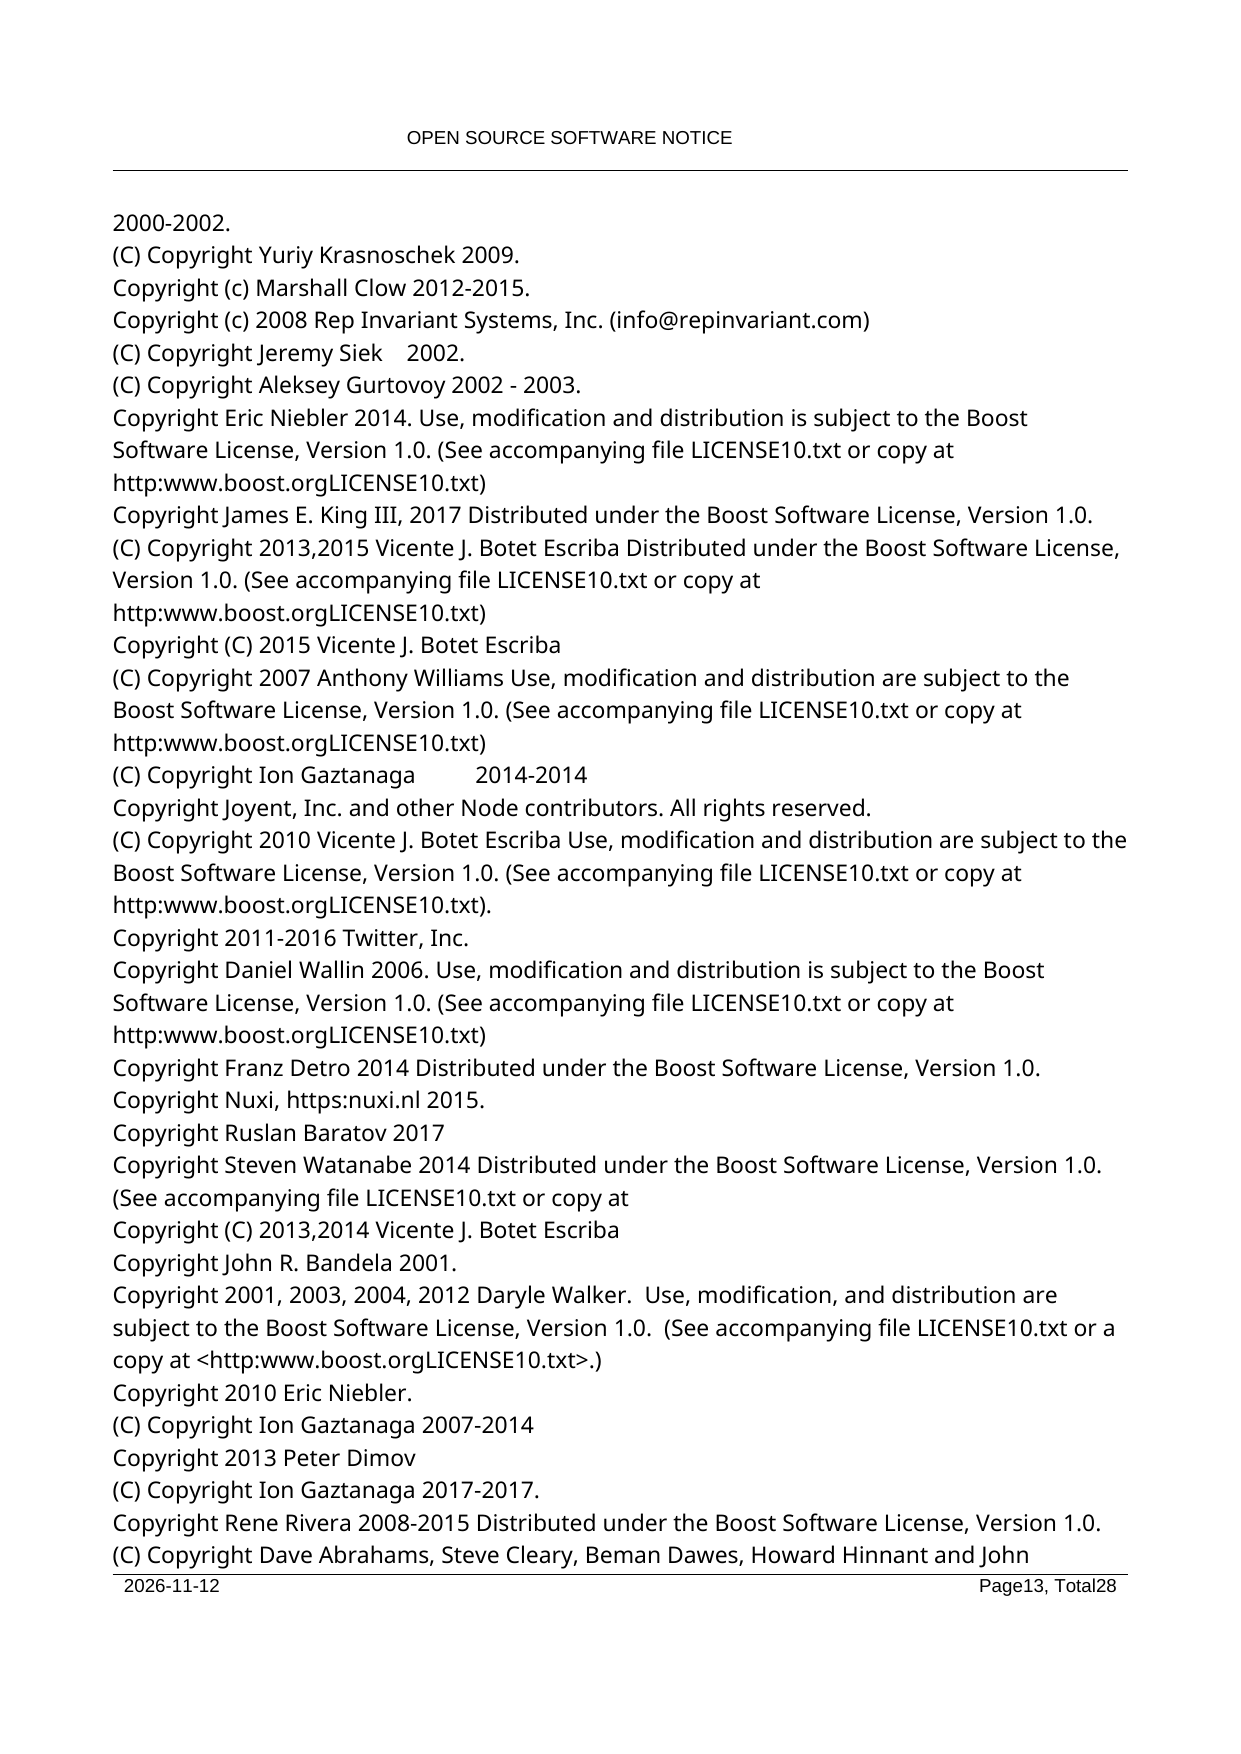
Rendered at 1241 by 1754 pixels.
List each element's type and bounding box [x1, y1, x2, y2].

text [112, 206, 1128, 1571]
